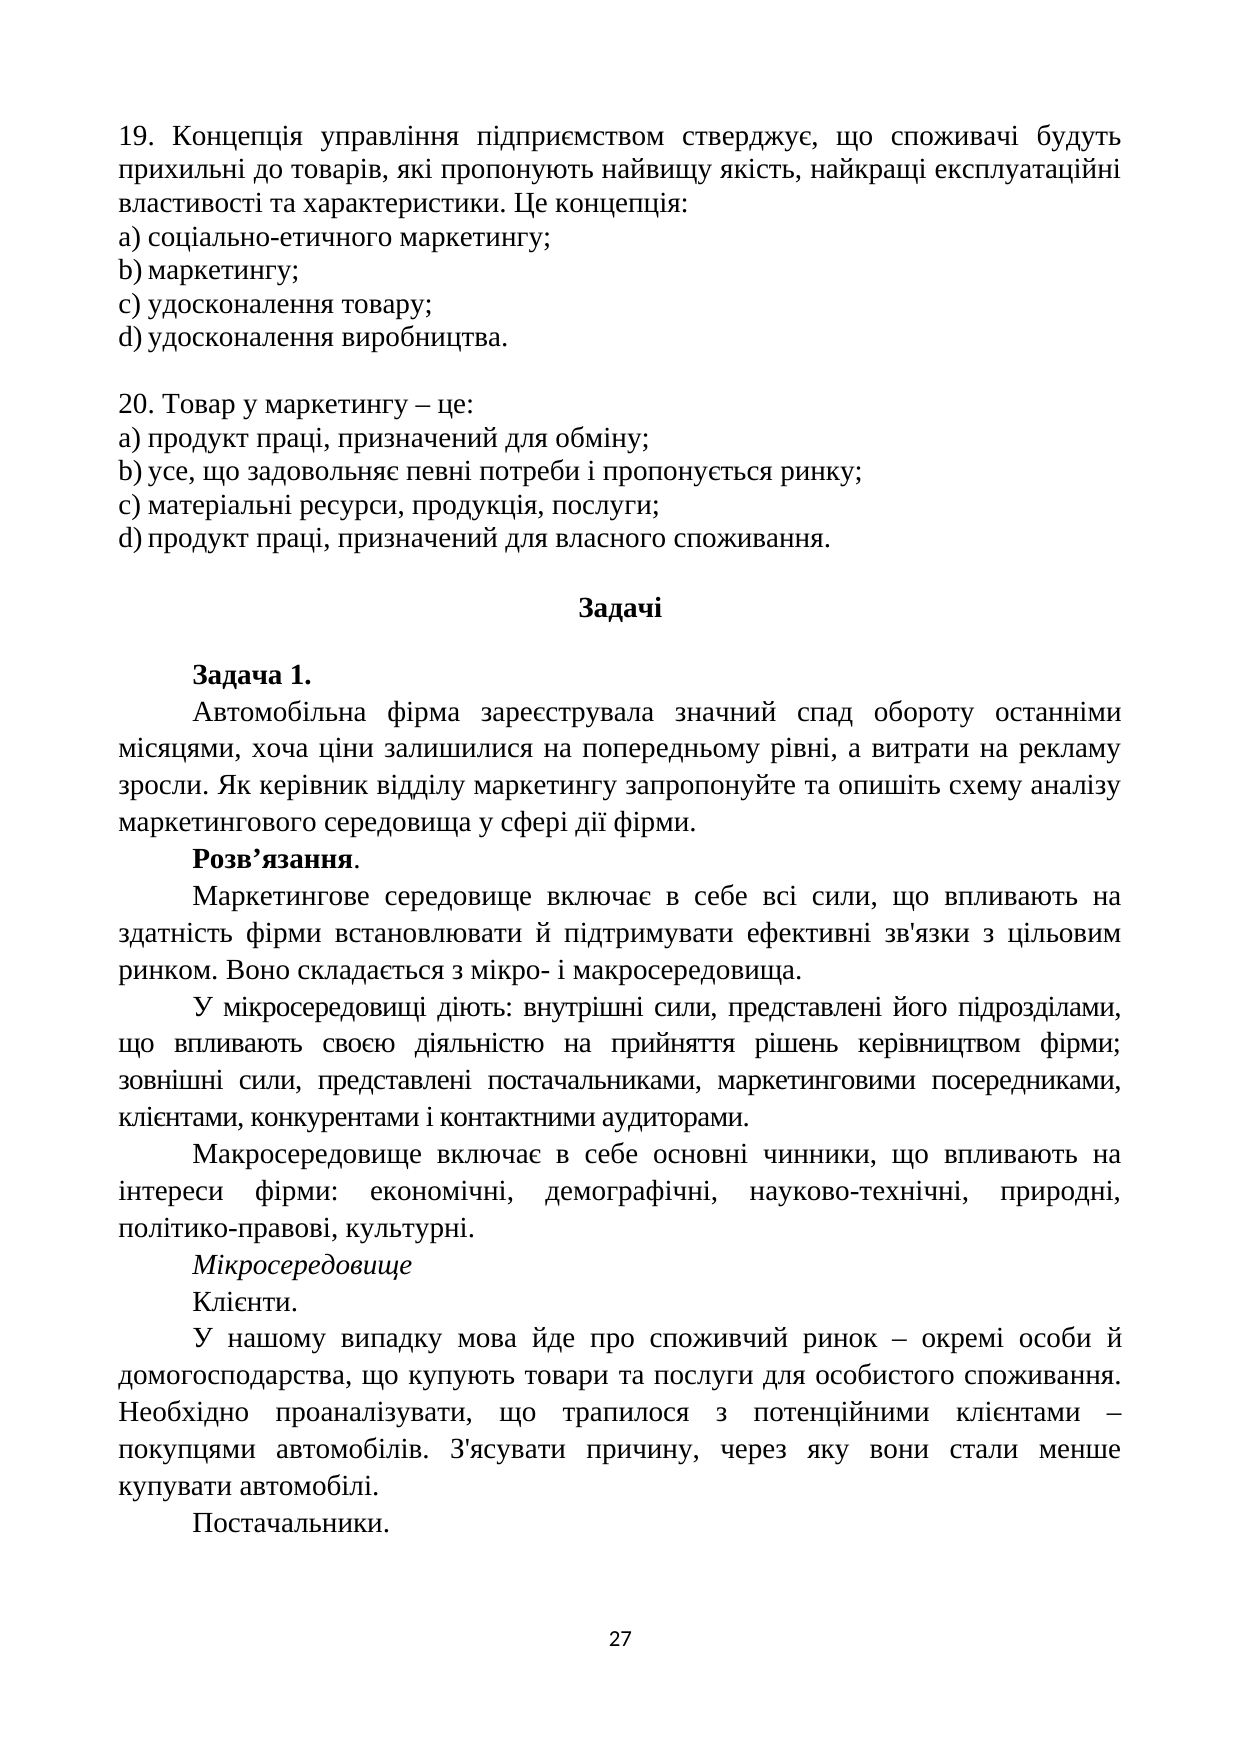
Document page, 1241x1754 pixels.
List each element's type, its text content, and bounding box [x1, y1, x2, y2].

list матеріальні ресурси, продукція, послуги; [118, 487, 1122, 521]
list продукт праці, призначений для обміну; [118, 420, 1122, 453]
text Задача 1. [118, 657, 1122, 690]
text Постачальники. [118, 1505, 1122, 1538]
text Клієнти. [118, 1284, 1122, 1317]
text Автомобільна фірма зареєструвала значний спад обороту останніми місяцями, хоча ціни залишилися на попередньому рівні, а витрати на рекламу зросли. Як керівник відділу маркетингу запропонуйте та опишіть схему аналізу маркетингового середовища у сфері дії фірми. [118, 694, 1122, 838]
text Маркетингове середовище включає в себе всі сили, що впливають на здатність фірми встановлювати й підтримувати ефективні зв'язки з цільовим ринком. Воно складається з мікро- і макросередовища. [118, 878, 1122, 985]
list маркетингу; [118, 252, 1122, 286]
list удосконалення виробництва. [118, 319, 1122, 353]
text Задачі [118, 590, 1122, 623]
text Макросередовище включає в себе основні чинники, що впливають на інтереси фірми: економічні, демографічні, науково-технічні, природні, політико-правові, культурні. [118, 1136, 1122, 1243]
list продукт праці, призначений для власного споживання. [118, 521, 1122, 554]
text 20. Товар у маркетингу – це: [118, 386, 1122, 420]
list удосконалення товару; [118, 286, 1122, 319]
list соціально-етичного маркетингу; [118, 219, 1122, 252]
list усе, що задовольняє певні потреби і пропонується ринку; [118, 453, 1122, 487]
text У мікросередовищі діють: внутрішні сили, представлені його підрозділами, що впливають своєю діяльністю на прийняття рішень керівництвом фірми; зовнішні сили, представлені постачальниками, маркетинговими посередниками, клієнтами, конкурентами і контактними аудиторами. [118, 989, 1122, 1133]
text У нашому випадку мова йде про споживчий ринок – окремі особи й домогосподарства, що купують товари та послуги для особистого споживання. Необхідно проаналізувати, що трапилося з потенційними клієнтами – покупцями автомобілів. З'ясувати причину, через яку вони стали менше купувати автомобілі. [118, 1321, 1122, 1502]
text Розв’язання. [118, 841, 1122, 875]
text Мікросередовище [118, 1247, 1122, 1280]
text 19. Концепція управління підприємством стверджує, що споживачі будуть прихильні до товарів, які пропонують найвищу якість, найкращі експлуатаційні властивості та характеристики. Це концепція: [118, 118, 1122, 219]
